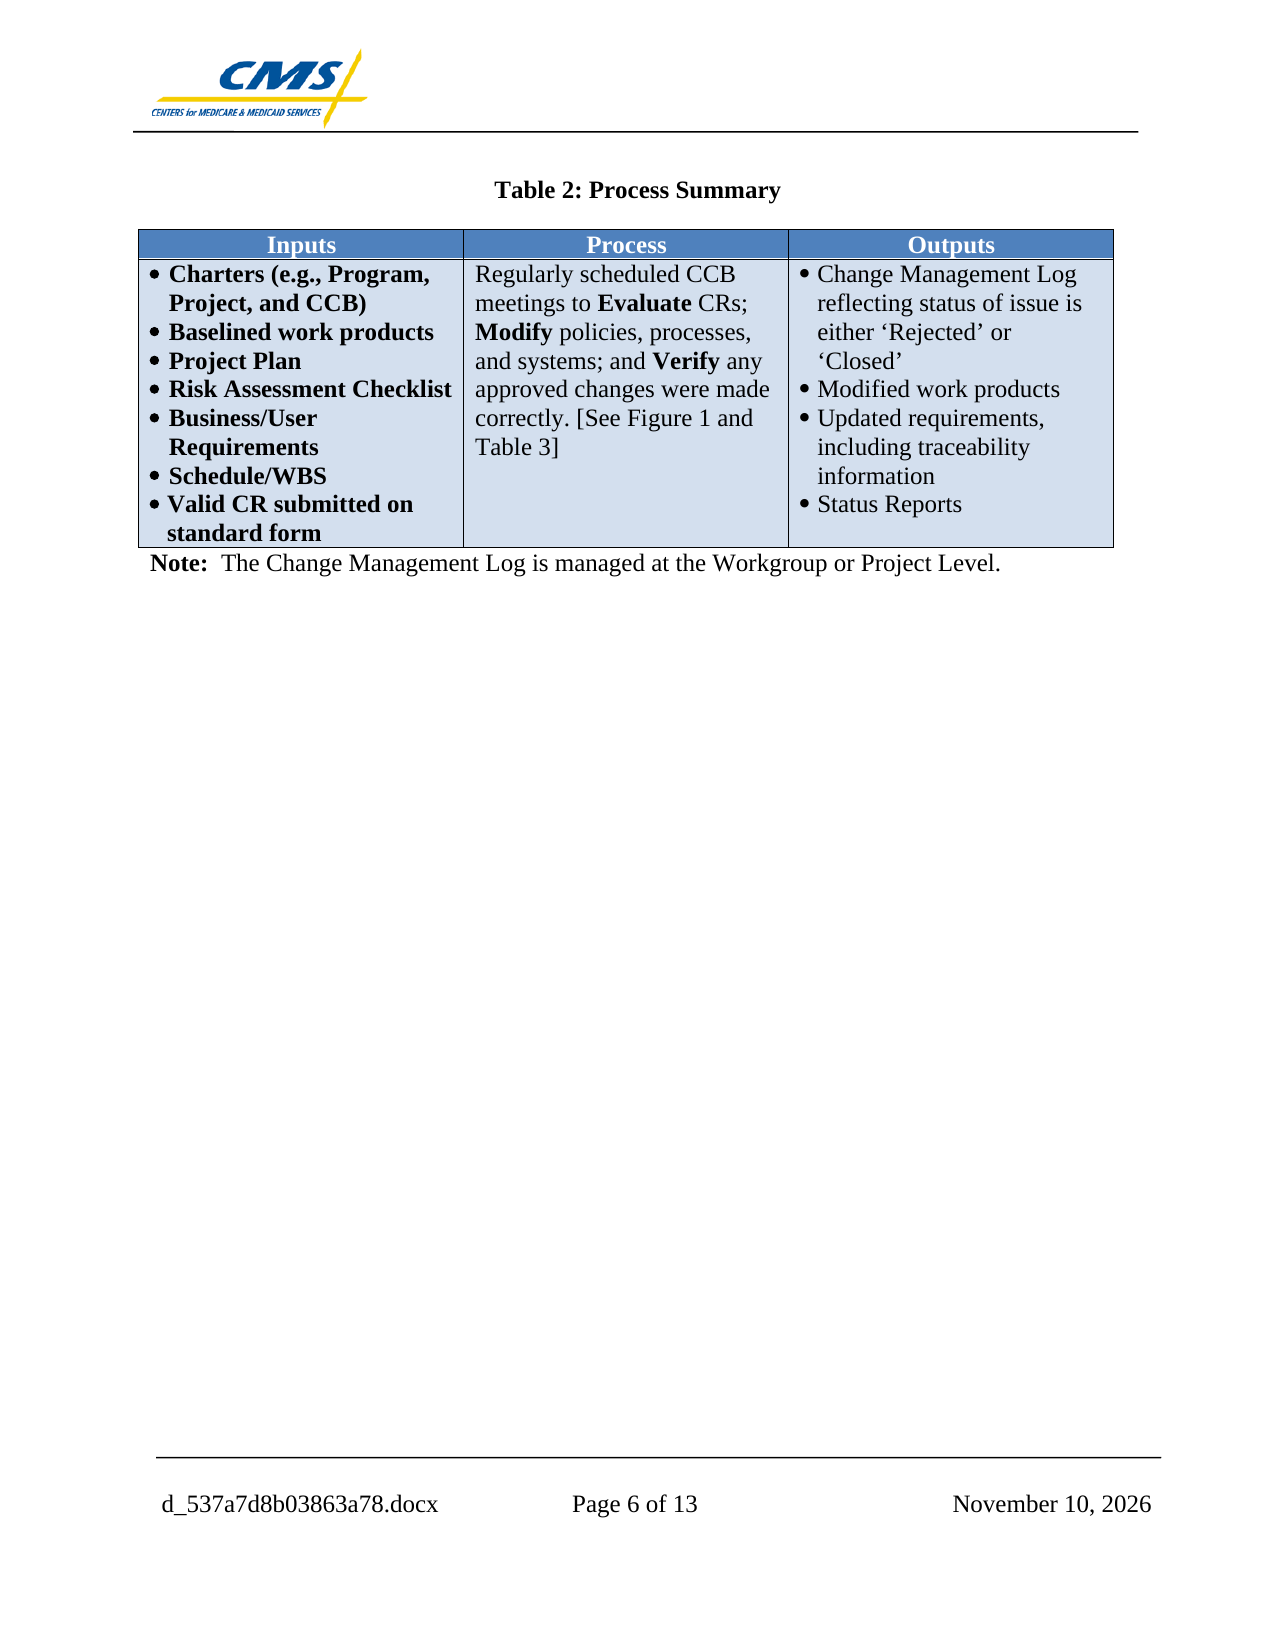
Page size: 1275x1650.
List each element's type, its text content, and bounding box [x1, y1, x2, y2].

picture [152, 48, 368, 129]
table_cell Change Management Log reflecting status of issue is either ‘Rejected’ or ‘Closed’ Modified work products Updated requirements, including traceability information Status Reports [789, 260, 1113, 547]
text Table 2: Process Summary [150, 175, 1125, 204]
table_cell Regularly scheduled CCB meetings to Evaluate CRs; Modify policies, processes, and systems; and Verify any approved changes were made correctly. [See Figure 1 and Table 3] [464, 260, 788, 547]
table_header Outputs [789, 230, 1113, 258]
table_header Inputs [139, 230, 463, 258]
text Note: The Change Management Log is managed at the Workgroup or Project Level. [150, 548, 1125, 577]
table_header Process [464, 230, 788, 258]
table_cell Charters (e.g., Program, Project, and CCB) Baselined work products Project Plan Risk Assessment Checklist Business/User Requirements Schedule/WBS Valid CR submitted on standard form [139, 260, 463, 547]
